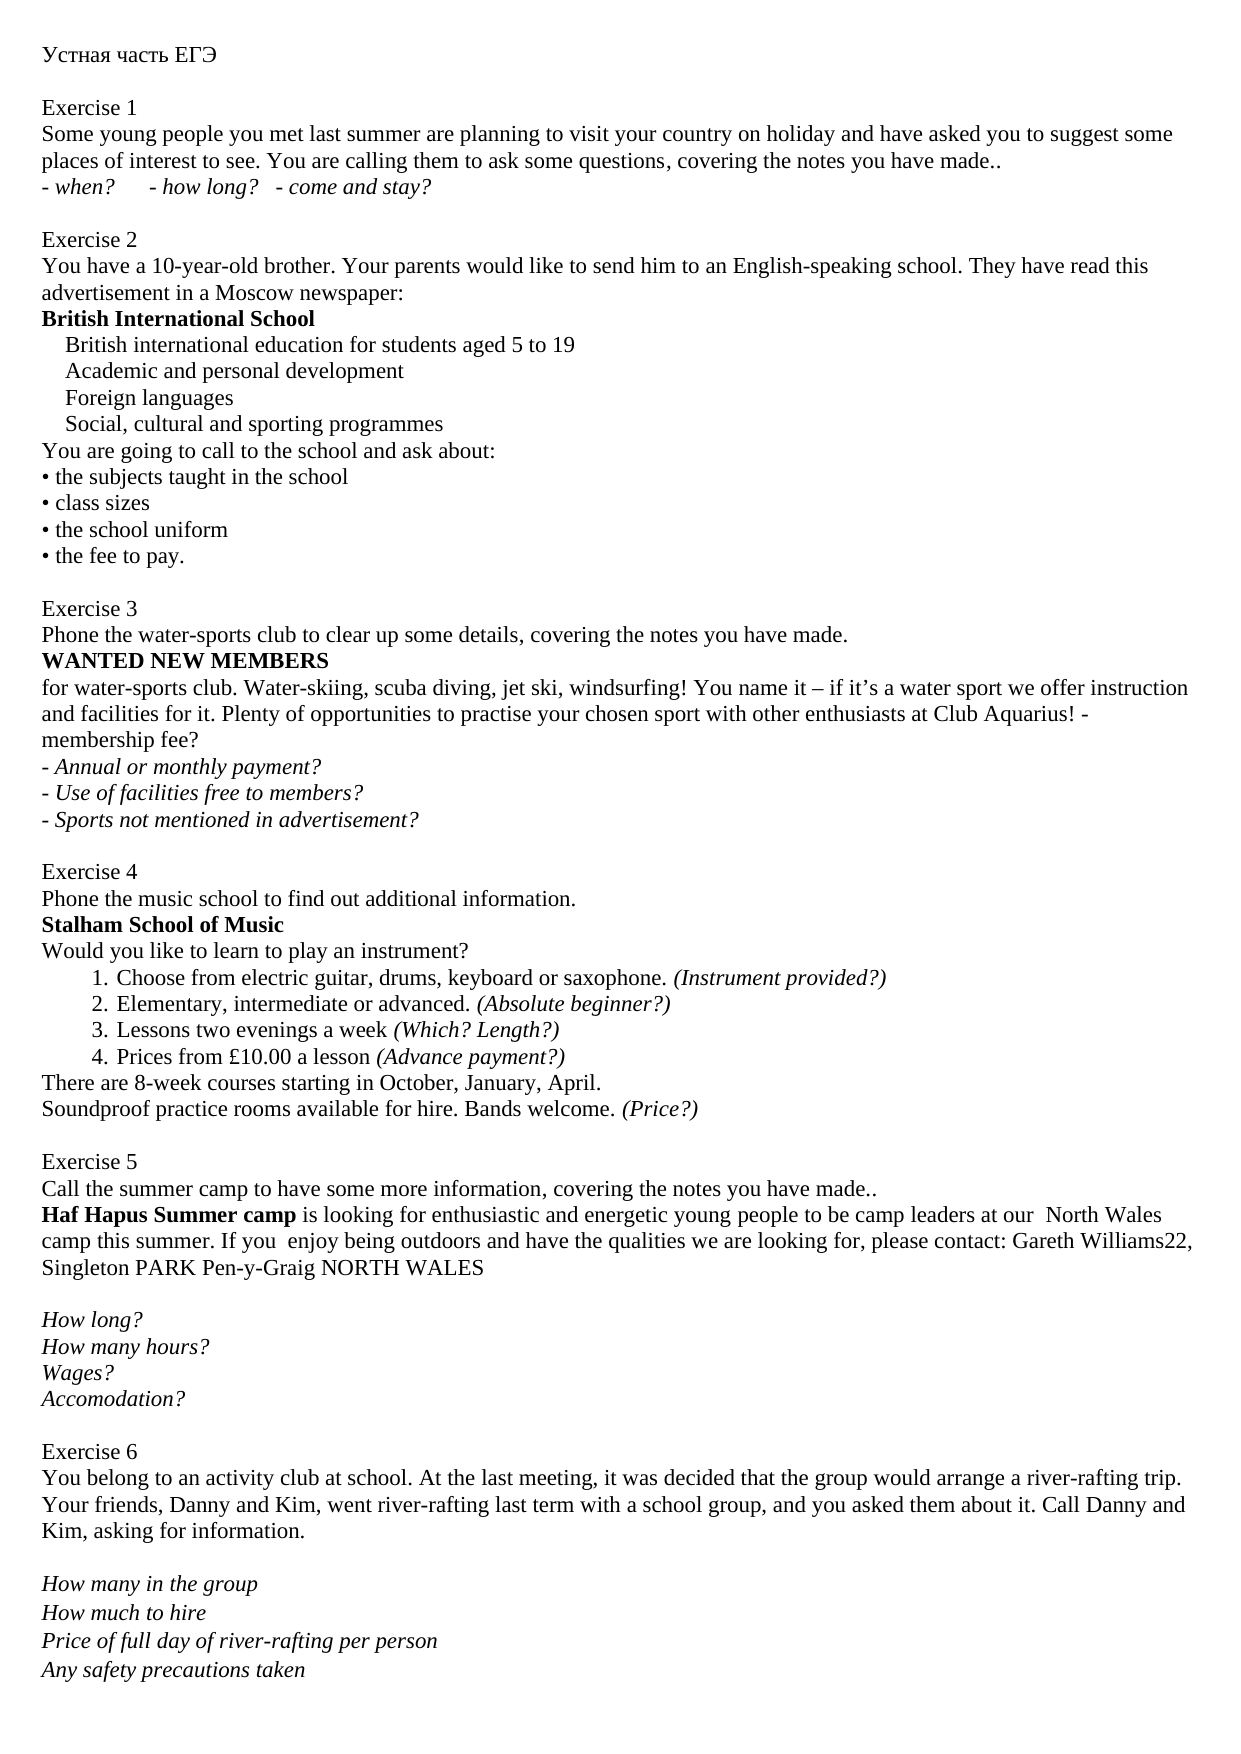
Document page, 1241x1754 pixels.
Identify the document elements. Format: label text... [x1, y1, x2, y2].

text  Social, cultural and sporting programmes [41, 410, 1199, 437]
text You have a 10-year-old brother. Your parents would like to send him to an English-speaking school. They have read this advertisement in a Moscow newspaper: [41, 252, 1199, 305]
text - Use of facilities free to members? [41, 779, 1199, 806]
text • the subjects taught in the school [41, 463, 1199, 489]
text How long? [41, 1306, 1199, 1333]
text Exercise 3 [41, 595, 1199, 621]
text - when? - how long? - come and stay? [41, 173, 1199, 199]
text British International School [41, 305, 1199, 331]
text Would you like to learn to play an instrument? [41, 937, 1199, 964]
text Exercise 1 [41, 94, 1199, 120]
list Prices from £10.00 a lesson (Advance payment?) [91, 1043, 1199, 1069]
text Price of full day of river-rafting per person [41, 1627, 1199, 1656]
text Phone the water-sports club to clear up some details, covering the notes you have made. [41, 621, 1199, 647]
text You belong to an activity club at school. At the last meeting, it was decided that the group would arrange a river-rafting trip. Your friends, Danny and Kim, went river-rafting last term with a school group, and you asked them about it. Call Danny and Kim, asking for information. [41, 1464, 1199, 1543]
list Elementary, intermediate or advanced. (Absolute beginner?) [91, 990, 1199, 1016]
text Exercise 2 [41, 226, 1199, 252]
text Stalham School of Music [41, 911, 1199, 937]
list Lessons two evenings a week (Which? Length?) [91, 1016, 1199, 1043]
text Exercise 4 [41, 858, 1199, 885]
text Call the summer camp to have some more information, covering the notes you have made.. [41, 1174, 1199, 1201]
text Устная часть ЕГЭ [41, 41, 1199, 68]
text Wages? [41, 1359, 1199, 1385]
text Exercise 6 [41, 1438, 1199, 1464]
text How much to hire [41, 1598, 1199, 1627]
text • class sizes [41, 489, 1199, 516]
text How many in the group [41, 1570, 1199, 1598]
text Phone the music school to find out additional information. [41, 885, 1199, 911]
text WANTED NEW MEMBERS [41, 647, 1199, 674]
text  British international education for students aged 5 to 19 [41, 331, 1199, 358]
text • the school uniform [41, 516, 1199, 542]
text There are 8-week courses starting in October, January, April. [41, 1069, 1199, 1096]
text - Annual or monthly payment? [41, 753, 1199, 779]
text • the fee to pay. [41, 542, 1199, 568]
text You are going to call to the school and ask about: [41, 437, 1199, 463]
text Some young people you met last summer are planning to visit your country on holiday and have asked you to suggest some places of interest to see. You are calling them to ask some questions, covering the notes you have made.. [41, 120, 1199, 173]
text for water-sports club. Water-skiing, scuba diving, jet ski, windsurfing! You name it – if it’s a water sport we offer instruction and facilities for it. Plenty of opportunities to practise your chosen sport with other enthusiasts at Club Aquarius! - membership fee? [41, 674, 1199, 753]
text  Foreign languages [41, 384, 1199, 410]
text How many hours? [41, 1333, 1199, 1359]
text  Academic and personal development [41, 358, 1199, 384]
text Any safety precautions taken [41, 1656, 1199, 1684]
text Haf Hapus Summer camp is looking for enthusiastic and energetic young people to be camp leaders at our North Wales camp this summer. If you enjoy being outdoors and have the qualities we are looking for, please contact: Gareth Williams22, Singleton PARK Pen-y-Graig NORTH WALES [41, 1201, 1199, 1280]
text Exercise 5 [41, 1148, 1199, 1174]
text - Sports not mentioned in advertisement? [41, 806, 1199, 832]
text Soundproof practice rooms available for hire. Bands welcome. (Price?) [41, 1096, 1199, 1122]
list Choose from electric guitar, drums, keyboard or saxophone. (Instrument provided?) [91, 964, 1199, 990]
text Accomodation? [41, 1385, 1199, 1412]
